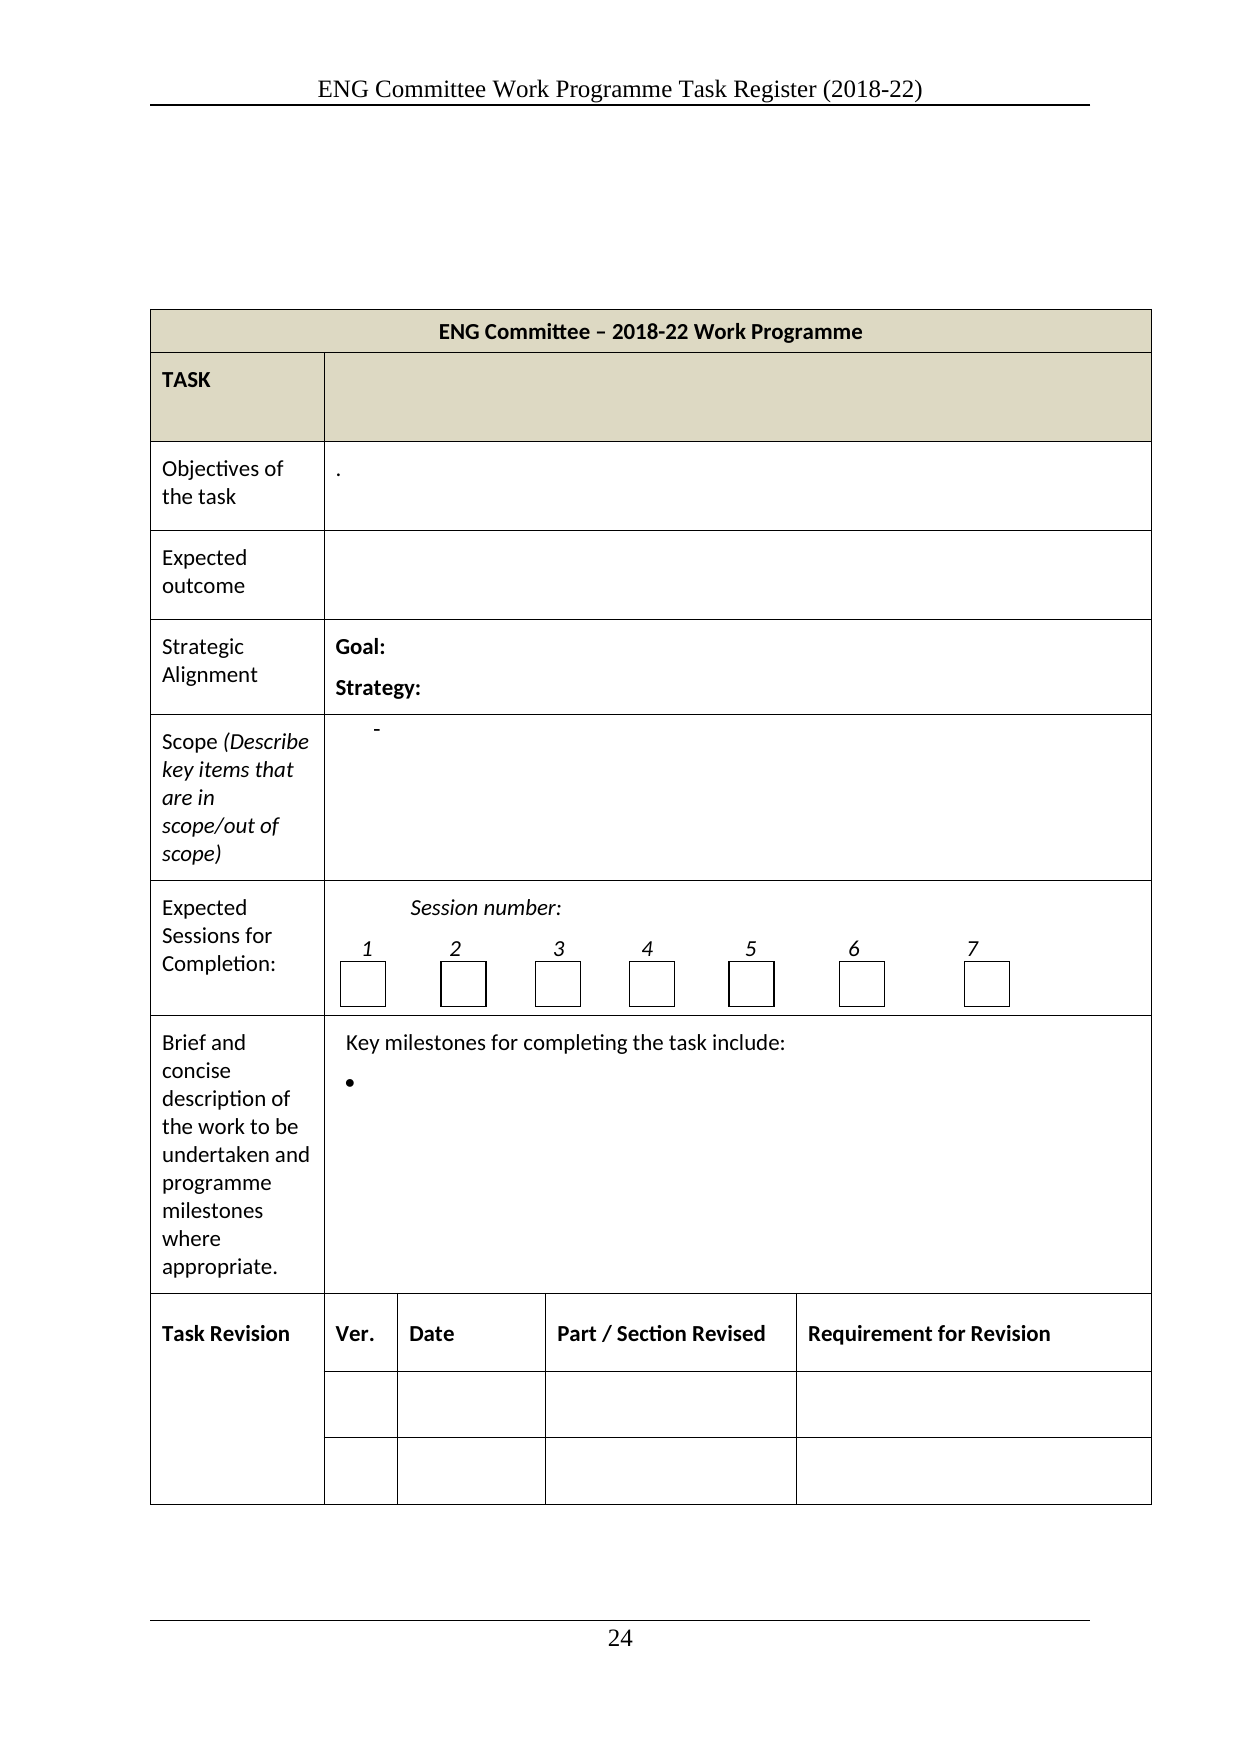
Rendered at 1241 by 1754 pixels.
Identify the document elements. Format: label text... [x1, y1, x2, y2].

table_cell Strategic Alignment [151, 620, 324, 713]
table_cell [546, 1372, 796, 1437]
table_cell Brief and concise description of the work to be undertaken and programme milestones where appropriate. [151, 1016, 324, 1293]
table_cell [398, 1438, 545, 1504]
table_cell Task Revision [151, 1294, 324, 1504]
table_cell Ver. [325, 1294, 397, 1371]
table_header ENG Committee – 2018-22 Work Programme [151, 310, 1151, 352]
table_cell [325, 353, 1151, 441]
table_cell [325, 715, 1151, 879]
table_cell Expected outcome [151, 531, 324, 619]
table_cell Goal: Strategy: [325, 620, 1151, 713]
table_cell [546, 1438, 796, 1504]
table_cell TASK [151, 353, 324, 441]
table_cell Part / Section Revised [546, 1294, 796, 1371]
table_cell . [325, 442, 1151, 530]
table_cell [325, 1372, 397, 1437]
table_cell [398, 1372, 545, 1437]
table_cell [797, 1438, 1151, 1504]
table_cell Objectives of the task [151, 442, 324, 530]
table_cell [325, 531, 1151, 619]
table_cell Scope (Describe key items that are in scope/out of scope) [151, 715, 324, 879]
table_cell [797, 1372, 1151, 1437]
table_cell Session number: 1 2 3 4 5 6 7 [325, 881, 1151, 1015]
table_cell Key milestones for completing the task include: [325, 1016, 1151, 1293]
table_cell Expected Sessions for Completion: [151, 881, 324, 1015]
table_cell Date [398, 1294, 545, 1371]
table_cell Requirement for Revision [797, 1294, 1151, 1371]
table_cell [325, 1438, 397, 1504]
